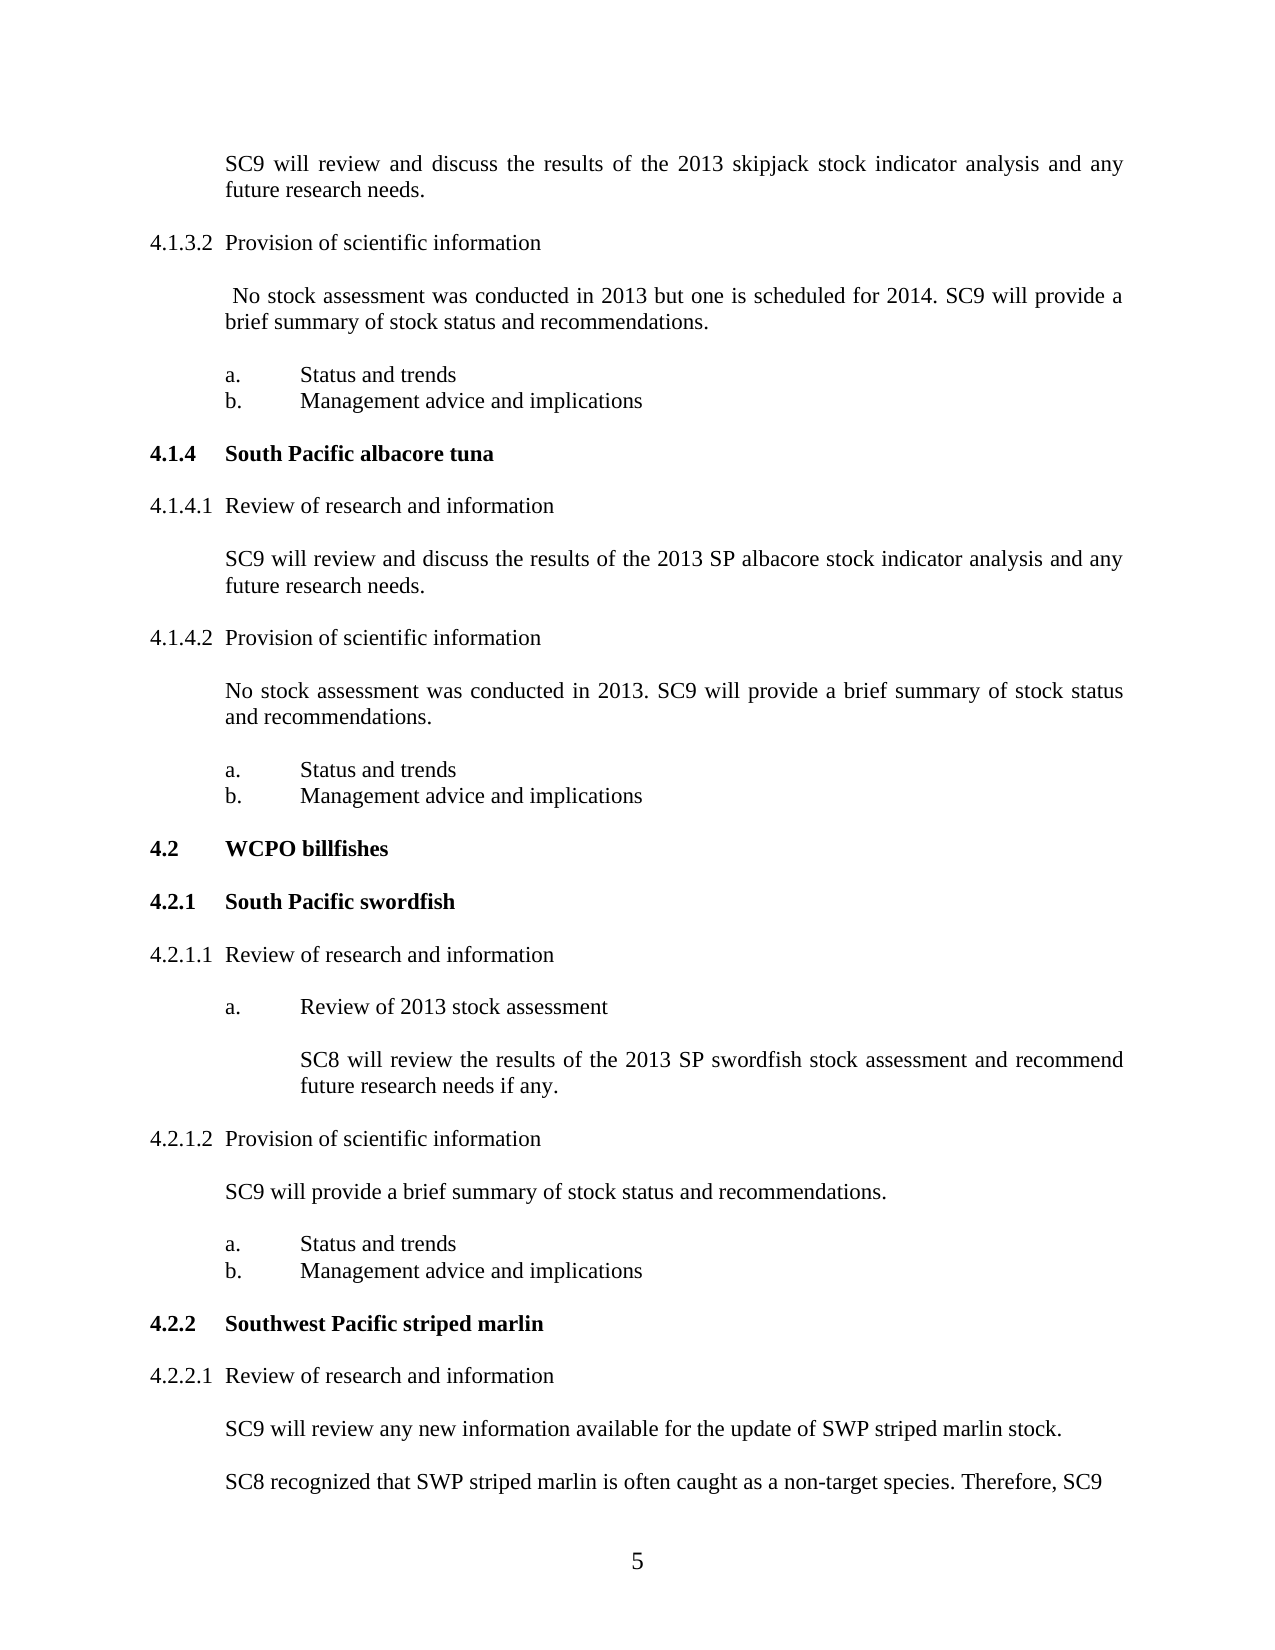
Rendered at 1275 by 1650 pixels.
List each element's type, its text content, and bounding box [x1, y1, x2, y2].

list SC9 will review and discuss the results of the 2013 SP albacore stock indicator analysis and any future research needs. [225, 545, 1125, 598]
list Management advice and implications [225, 387, 1125, 413]
list SC9 will review and discuss the results of the 2013 skipjack stock indicator analysis and any future research needs. [225, 150, 1125, 203]
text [225, 1468, 1125, 1494]
list No stock assessment was conducted in 2013 but one is scheduled for 2014. SC9 will provide a brief summary of stock status and recommendations. [225, 282, 1125, 334]
list Review of 2013 stock assessment [225, 993, 1125, 1020]
list Provision of scientific information [150, 1125, 1125, 1151]
list Status and trends [225, 361, 1125, 387]
list South Pacific swordfish [150, 888, 1125, 914]
list Southwest Pacific striped marlin [150, 1309, 1125, 1336]
list SC8 will review the results of the 2013 SP swordfish stock assessment and recommend future research needs if any. [300, 1046, 1125, 1099]
text SC9 will review any new information available for the update of SWP striped marlin stock. [225, 1415, 1125, 1441]
list Review of research and information [150, 493, 1125, 519]
list SC9 will provide a brief summary of stock status and recommendations. [225, 1178, 1125, 1204]
list No stock assessment was conducted in 2013. SC9 will provide a brief summary of stock status and recommendations. [225, 677, 1125, 730]
list Management advice and implications [225, 782, 1125, 809]
list Status and trends [225, 756, 1125, 782]
list Provision of scientific information [150, 229, 1125, 255]
list Provision of scientific information [150, 624, 1125, 651]
list WCPO billfishes [150, 835, 1125, 862]
list Review of research and information [150, 1362, 1125, 1389]
list Status and trends [225, 1231, 1125, 1257]
list Management advice and implications [225, 1257, 1125, 1283]
list Review of research and information [150, 941, 1125, 967]
list South Pacific albacore tuna [150, 440, 1125, 466]
